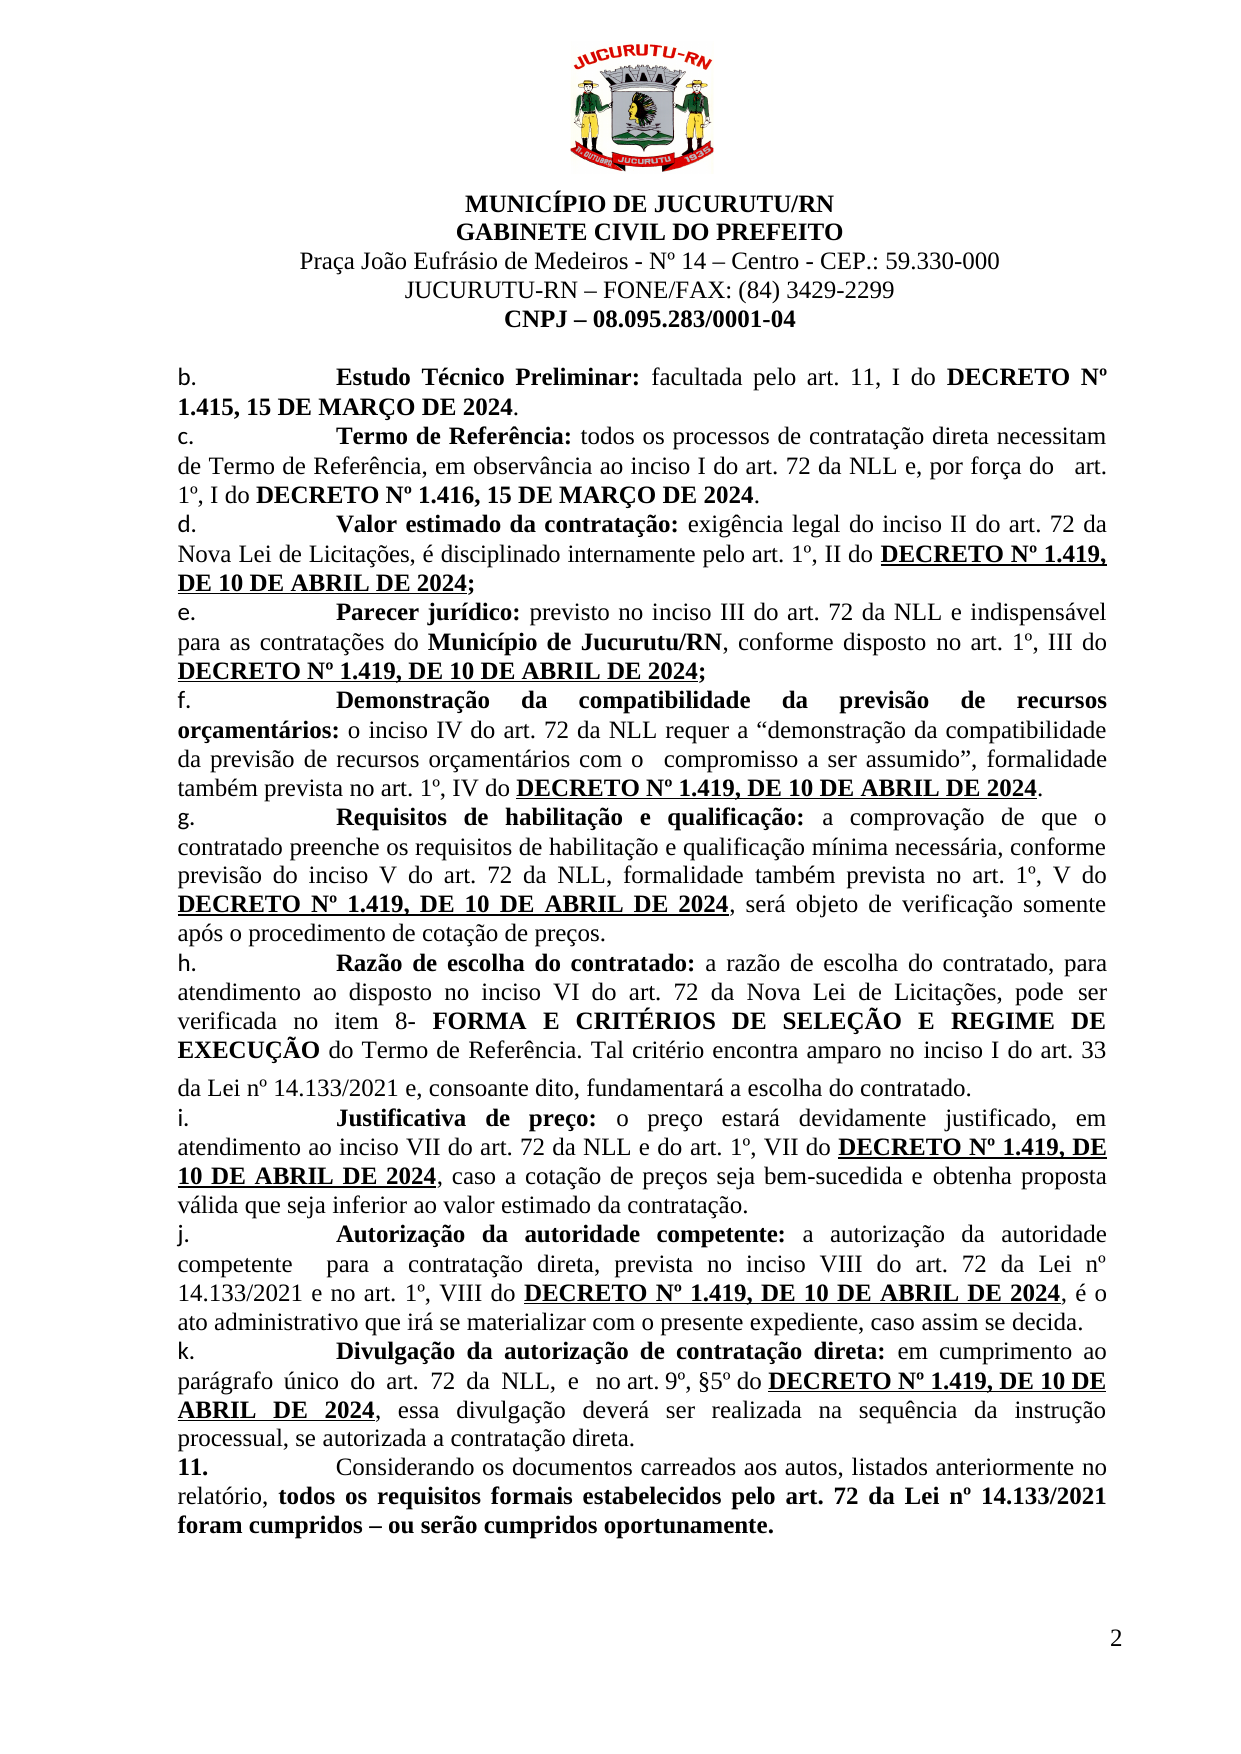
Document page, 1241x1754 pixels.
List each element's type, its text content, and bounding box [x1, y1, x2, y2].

list Parecer jurídico: previsto no inciso III do art. 72 da NLL e indispensável para as contratações do Município de Jucurutu/RN, conforme disposto no art. 1º, III do DECRETO Nº 1.419, DE 10 DE ABRIL DE 2024; [177, 597, 1107, 684]
list Demonstração da compatibilidade da previsão de recursos orçamentários: o inciso IV do art. 72 da NLL requer a “demonstração da compatibilidade da previsão de recursos orçamentários com o compromisso a ser assumido”, formalidade também prevista no art. 1º, IV do DECRETO Nº 1.419, DE 10 DE ABRIL DE 2024. [177, 684, 1108, 801]
list Divulgação da autorização de contratação direta: em cumprimento ao parágrafo único do art. 72 da NLL, e no art. 9º, §5º do DECRETO Nº 1.419, DE 10 DE ABRIL DE 2024, essa divulgação deverá ser realizada na sequência da instrução processual, se autorizada a contratação direta. [177, 1335, 1107, 1452]
list Requisitos de habilitação e qualificação: a comprovação de que o contratado preenche os requisitos de habilitação e qualificação mínima necessária, conforme previsão do inciso V do art. 72 da NLL, formalidade também prevista no art. 1º, V do DECRETO Nº 1.419, DE 10 DE ABRIL DE 2024, será objeto de verificação somente após o procedimento de cotação de preços. [177, 801, 1107, 947]
list Autorização da autoridade competente: a autorização da autoridade competente para a contratação direta, prevista no inciso VIII do art. 72 da Lei nº 14.133/2021 e no art. 1º, VIII do DECRETO Nº 1.419, DE 10 DE ABRIL DE 2024, é o ato administrativo que irá se materializar com o presente expediente, caso assim se decida. [177, 1219, 1107, 1335]
list Estudo Técnico Preliminar: facultada pelo art. 11, I do DECRETO Nº 1.415, 15 DE MARÇO DE 2024. [177, 361, 1107, 421]
list Justificativa de preço: o preço estará devidamente justificado, em atendimento ao inciso VII do art. 72 da NLL e do art. 1º, VII do DECRETO Nº 1.419, DE 10 DE ABRIL DE 2024, caso a cotação de preços seja bem-sucedida e obtenha proposta válida que seja inferior ao valor estimado da contratação. [177, 1102, 1107, 1219]
list Considerando os documentos carreados aos autos, listados anteriormente no relatório, todos os requisitos formais estabelecidos pelo art. 72 da Lei nº 14.133/2021 foram cumpridos – ou serão cumpridos oportunamente. [177, 1452, 1108, 1538]
list Razão de escolha do contratado: a razão de escolha do contratado, para atendimento ao disposto no inciso VI do art. 72 da Nova Lei de Licitações, pode ser verificada no item 8- FORMA E CRITÉRIOS DE SELEÇÃO E REGIME DE EXECUÇÃO do Termo de Referência. Tal critério encontra amparo no inciso I do art. 33 da Lei nº 14.133/2021 e, consoante dito, fundamentará a escolha do contratado. [177, 947, 1107, 1102]
list Valor estimado da contratação: exigência legal do inciso II do art. 72 da Nova Lei de Licitações, é disciplinado internamente pelo art. 1º, II do DECRETO Nº 1.419, DE 10 DE ABRIL DE 2024; [177, 508, 1107, 597]
list Termo de Referência: todos os processos de contratação direta necessitam de Termo de Referência, em observância ao inciso I do art. 72 da NLL e, por força do art. 1º, I do DECRETO Nº 1.416, 15 DE MARÇO DE 2024. [177, 421, 1107, 508]
